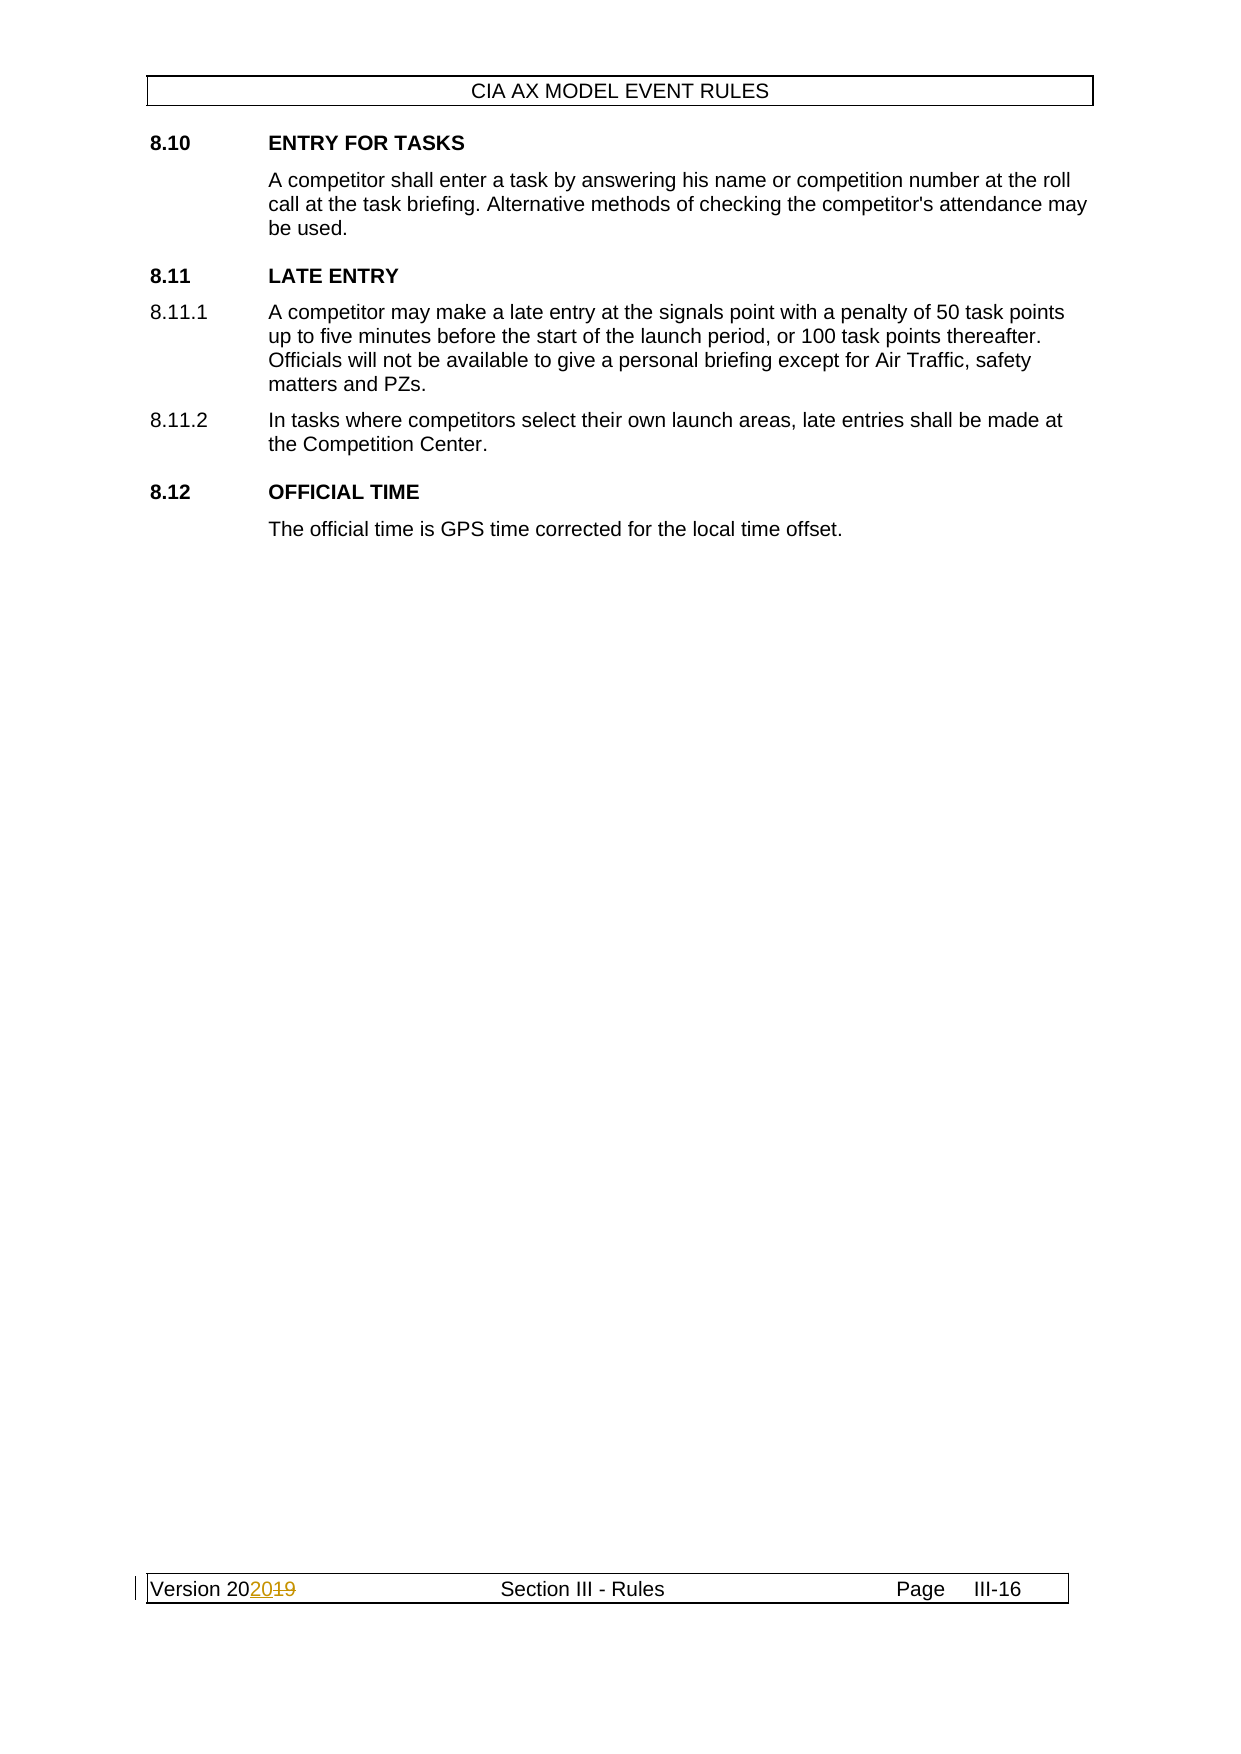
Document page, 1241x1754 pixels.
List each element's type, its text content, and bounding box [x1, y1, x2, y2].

subtitle 8.10 ENTRY FOR TASKS [150, 131, 1090, 155]
text A competitor shall enter a task by answering his name or competition number at the roll call at the task briefing. Alternative methods of checking the competitor's attendance may be used. [150, 168, 1090, 239]
text 8.11.2 In tasks where competitors select their own launch areas, late entries shall be made at the Competition Center. [150, 408, 1090, 456]
text The official time is GPS time corrected for the local time offset. [150, 517, 1090, 541]
subtitle 8.12 OFFICIAL TIME [150, 480, 1090, 504]
subtitle 8.11 LATE ENTRY [150, 263, 1090, 287]
text 8.11.1 A competitor may make a late entry at the signals point with a penalty of 50 task points up to five minutes before the start of the launch period, or 100 task points thereafter. Officials will not be available to give a personal briefing except for Air Traffic, safety matters and PZs. [150, 300, 1090, 396]
